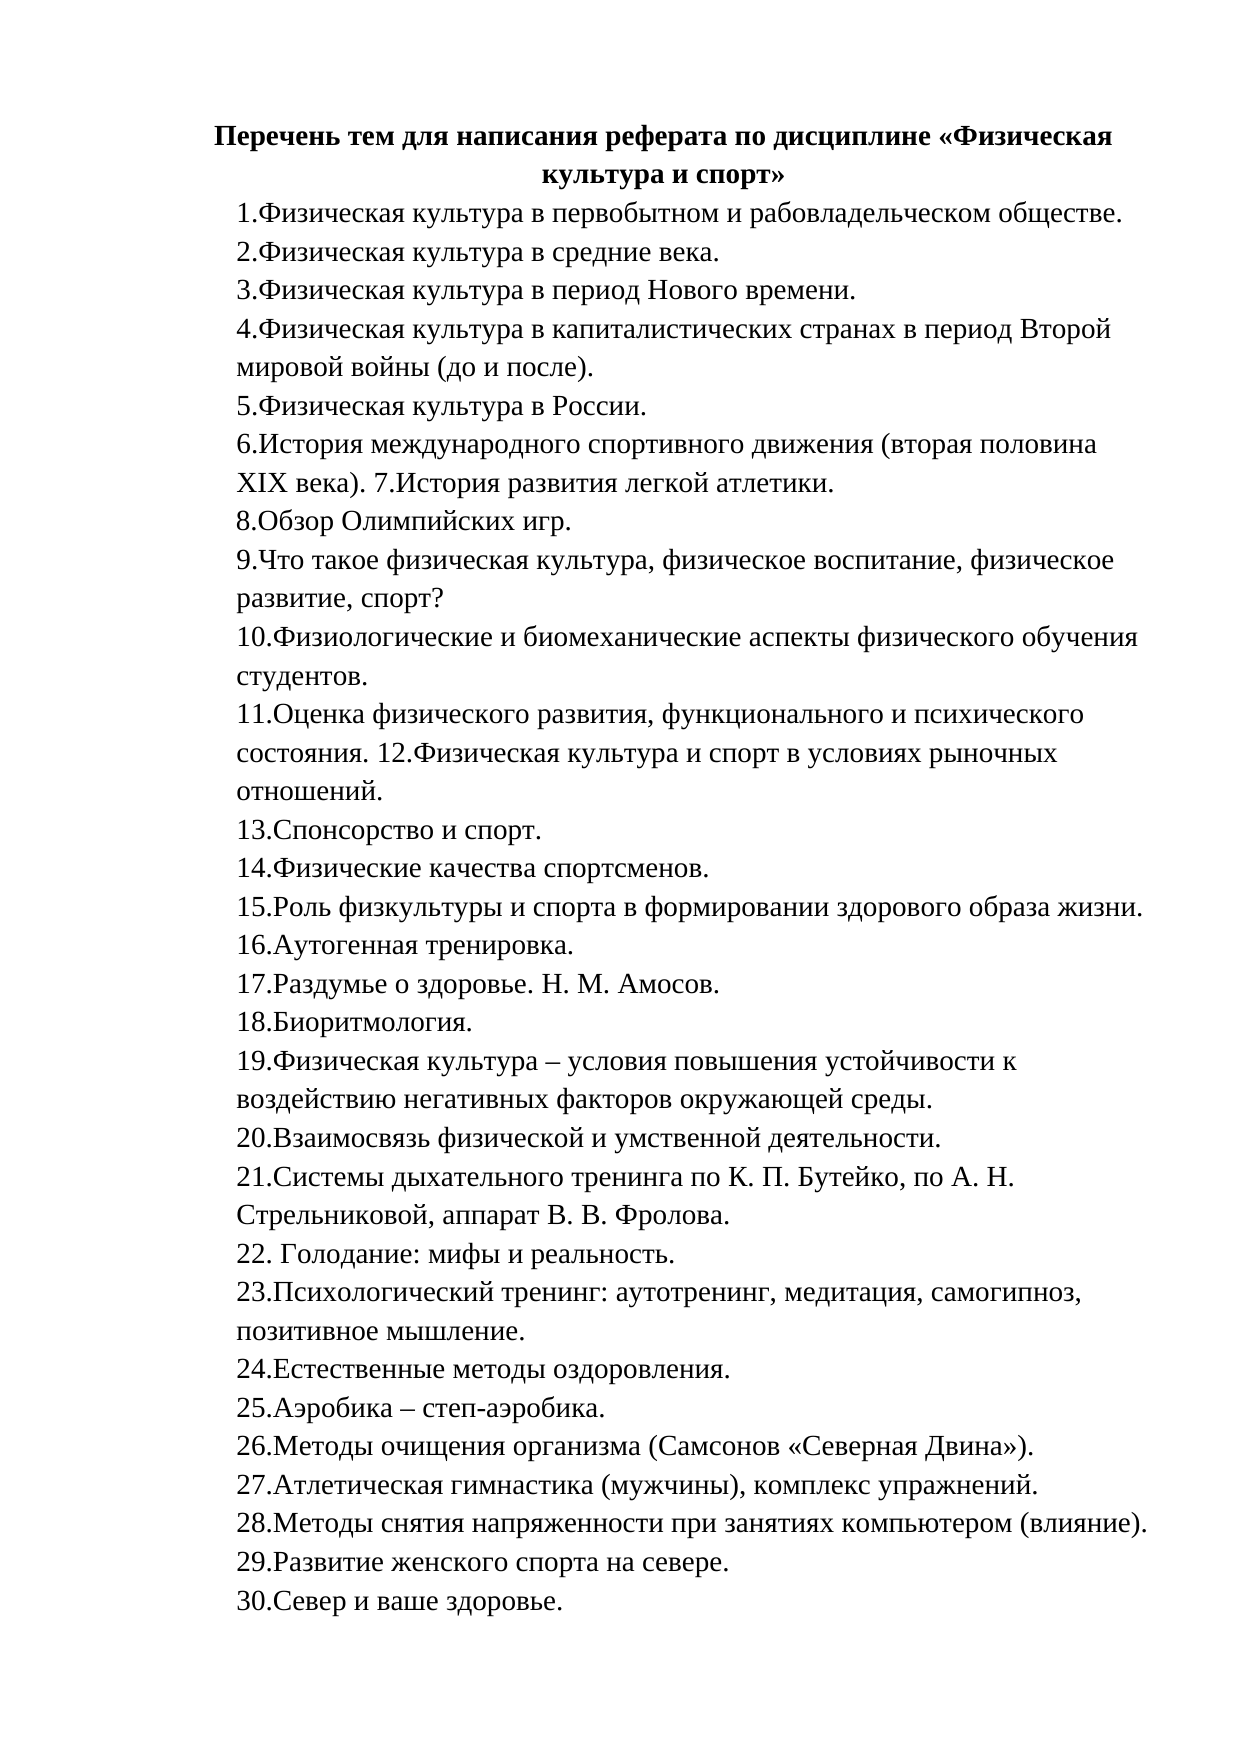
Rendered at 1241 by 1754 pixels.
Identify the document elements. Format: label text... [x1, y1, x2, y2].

text 25.Аэробика – степ-аэробика. [236, 1390, 1150, 1423]
text 5.Физическая культура в России. [236, 388, 1150, 421]
text 24.Естественные методы оздоровления. [236, 1351, 1150, 1385]
text 17.Раздумье о здоровье. Н. М. Амосов. [236, 966, 1150, 999]
text 9.Что такое физическая культура, физическое воспитание, физическое развитие, спорт? [236, 542, 1150, 614]
text 4.Физическая культура в капиталистических странах в период Второй мировой войны (до и после). [236, 311, 1150, 383]
text 22. Голодание: мифы и реальность. [236, 1236, 1150, 1269]
text 13.Спонсорство и спорт. [236, 812, 1150, 845]
text 29.Развитие женского спорта на севере. [236, 1544, 1150, 1578]
text 26.Методы очищения организма (Самсонов «Северная Двина»). [236, 1428, 1150, 1462]
text 27.Атлетическая гимнастика (мужчины), комплекс упражнений. [236, 1467, 1150, 1501]
text 3.Физическая культура в период Нового времени. [236, 272, 1150, 306]
text 11.Оценка физического развития, функционального и психического состояния. 12.Физическая культура и спорт в условиях рыночных отношений. [236, 696, 1150, 807]
text 15.Роль физкультуры и спорта в формировании здорового образа жизни. 16.Аутогенная тренировка. [236, 889, 1150, 961]
text 30.Север и ваше здоровье. [236, 1583, 1150, 1616]
text 20.Взаимосвязь физической и умственной деятельности. [236, 1120, 1150, 1154]
text 10.Физиологические и биомеханические аспекты физического обучения студентов. [236, 619, 1150, 691]
text Перечень тем для написания реферата по дисциплине «Физическая культура и спорт» [177, 118, 1150, 190]
text 19.Физическая культура – условия повышения устойчивости к воздействию негативных факторов окружающей среды. [236, 1043, 1150, 1115]
text 18.Биоритмология. [236, 1004, 1150, 1038]
text 8.Обзор Олимпийских игр. [177, 503, 1150, 537]
text 21.Системы дыхательного тренинга по К. П. Бутейко, по А. Н. Стрельниковой, аппарат В. В. Фролова. [236, 1159, 1150, 1231]
text 14.Физические качества спортсменов. [236, 850, 1150, 884]
text 28.Методы снятия напряженности при занятиях компьютером (влияние). [236, 1506, 1150, 1539]
text 23.Психологический тренинг: аутотренинг, медитация, самогипноз, позитивное мышление. [236, 1274, 1150, 1346]
text 6.История международного спортивного движения (вторая половина XIX века). 7.История развития легкой атлетики. [236, 426, 1150, 498]
text 1.Физическая культура в первобытном и рабовладельческом обществе. 2.Физическая культура в средние века. [236, 195, 1150, 267]
